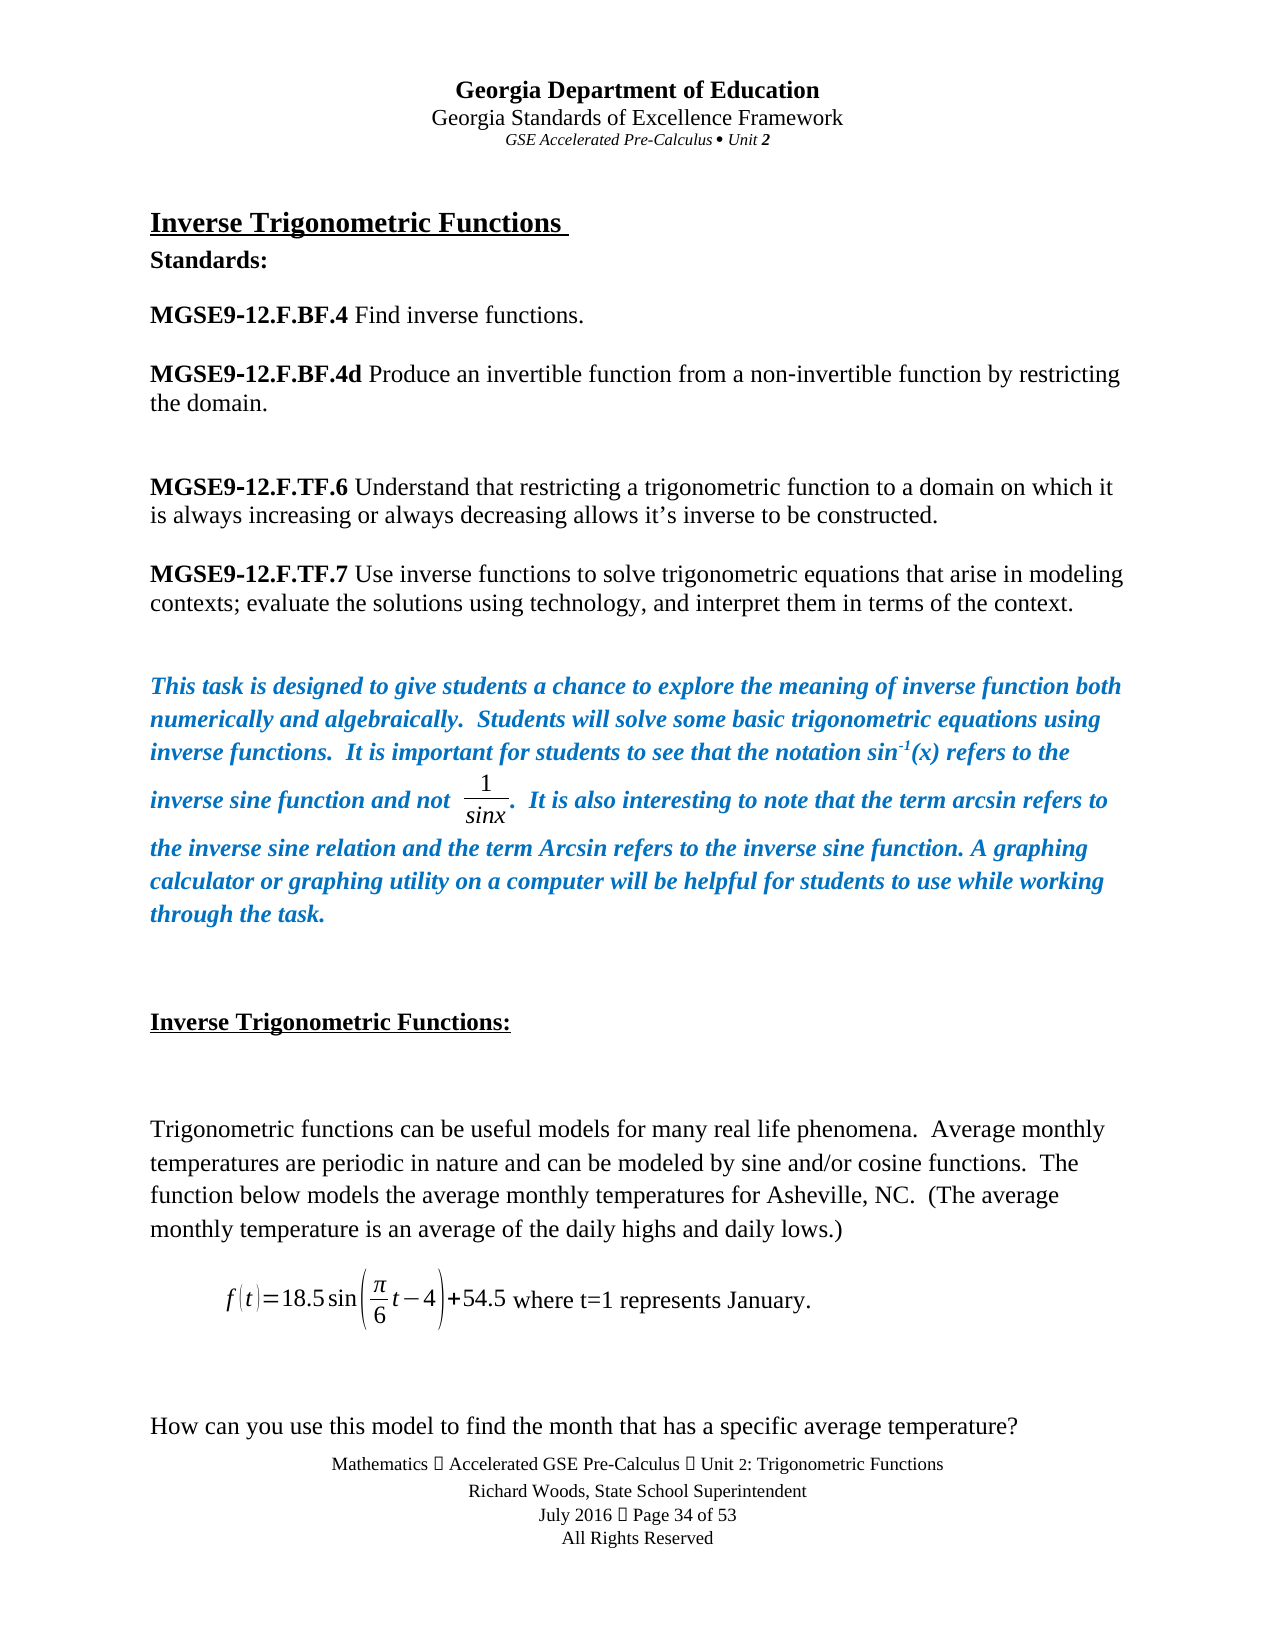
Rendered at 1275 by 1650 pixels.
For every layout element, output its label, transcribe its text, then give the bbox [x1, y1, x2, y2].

text Standards: [150, 245, 1125, 273]
text This task is designed to give students a chance to explore the meaning of inverse function both numerically and algebraically. Students will solve some basic trigonometric equations using inverse functions. It is important for students to see that the notation sin-1(x) refers to the inverse sine function and not . It is also interesting to note that the term arcsin refers to the inverse sine relation and the term Arcsin refers to the inverse sine function. A graphing calculator or graphing utility on a computer will be helpful for students to use while working through the task. [150, 671, 1125, 928]
text How can you use this model to find the month that has a specific average temperature? [150, 1411, 1125, 1440]
text MGSE9‐12.F.BF.4d Produce an invertible function from a non‐invertible function by restricting the domain. [150, 357, 1125, 416]
text Inverse Trigonometric Functions: [150, 1007, 1125, 1036]
text where t=1 represents January. [150, 1267, 1125, 1332]
text MGSE9‐12.F.TF.6 Understand that restricting a trigonometric function to a domain on which it is always increasing or always decreasing allows it’s inverse to be constructed. [150, 470, 1125, 529]
text Trigonometric functions can be useful models for many real life phenomena. Average monthly temperatures are periodic in nature and can be modeled by sine and/or cosine functions. The function below models the average monthly temperatures for Asheville, NC. (The average monthly temperature is an average of the daily highs and daily lows.) [150, 1114, 1125, 1242]
text MGSE9‐12.F.TF.7 Use inverse functions to solve trigonometric equations that arise in modeling contexts; evaluate the solutions using technology, and interpret them in terms of the context. [150, 558, 1125, 617]
subtitle Inverse Trigonometric Functions [150, 205, 1125, 238]
text MGSE9‐12.F.BF.4 Find inverse functions. [150, 298, 1125, 329]
